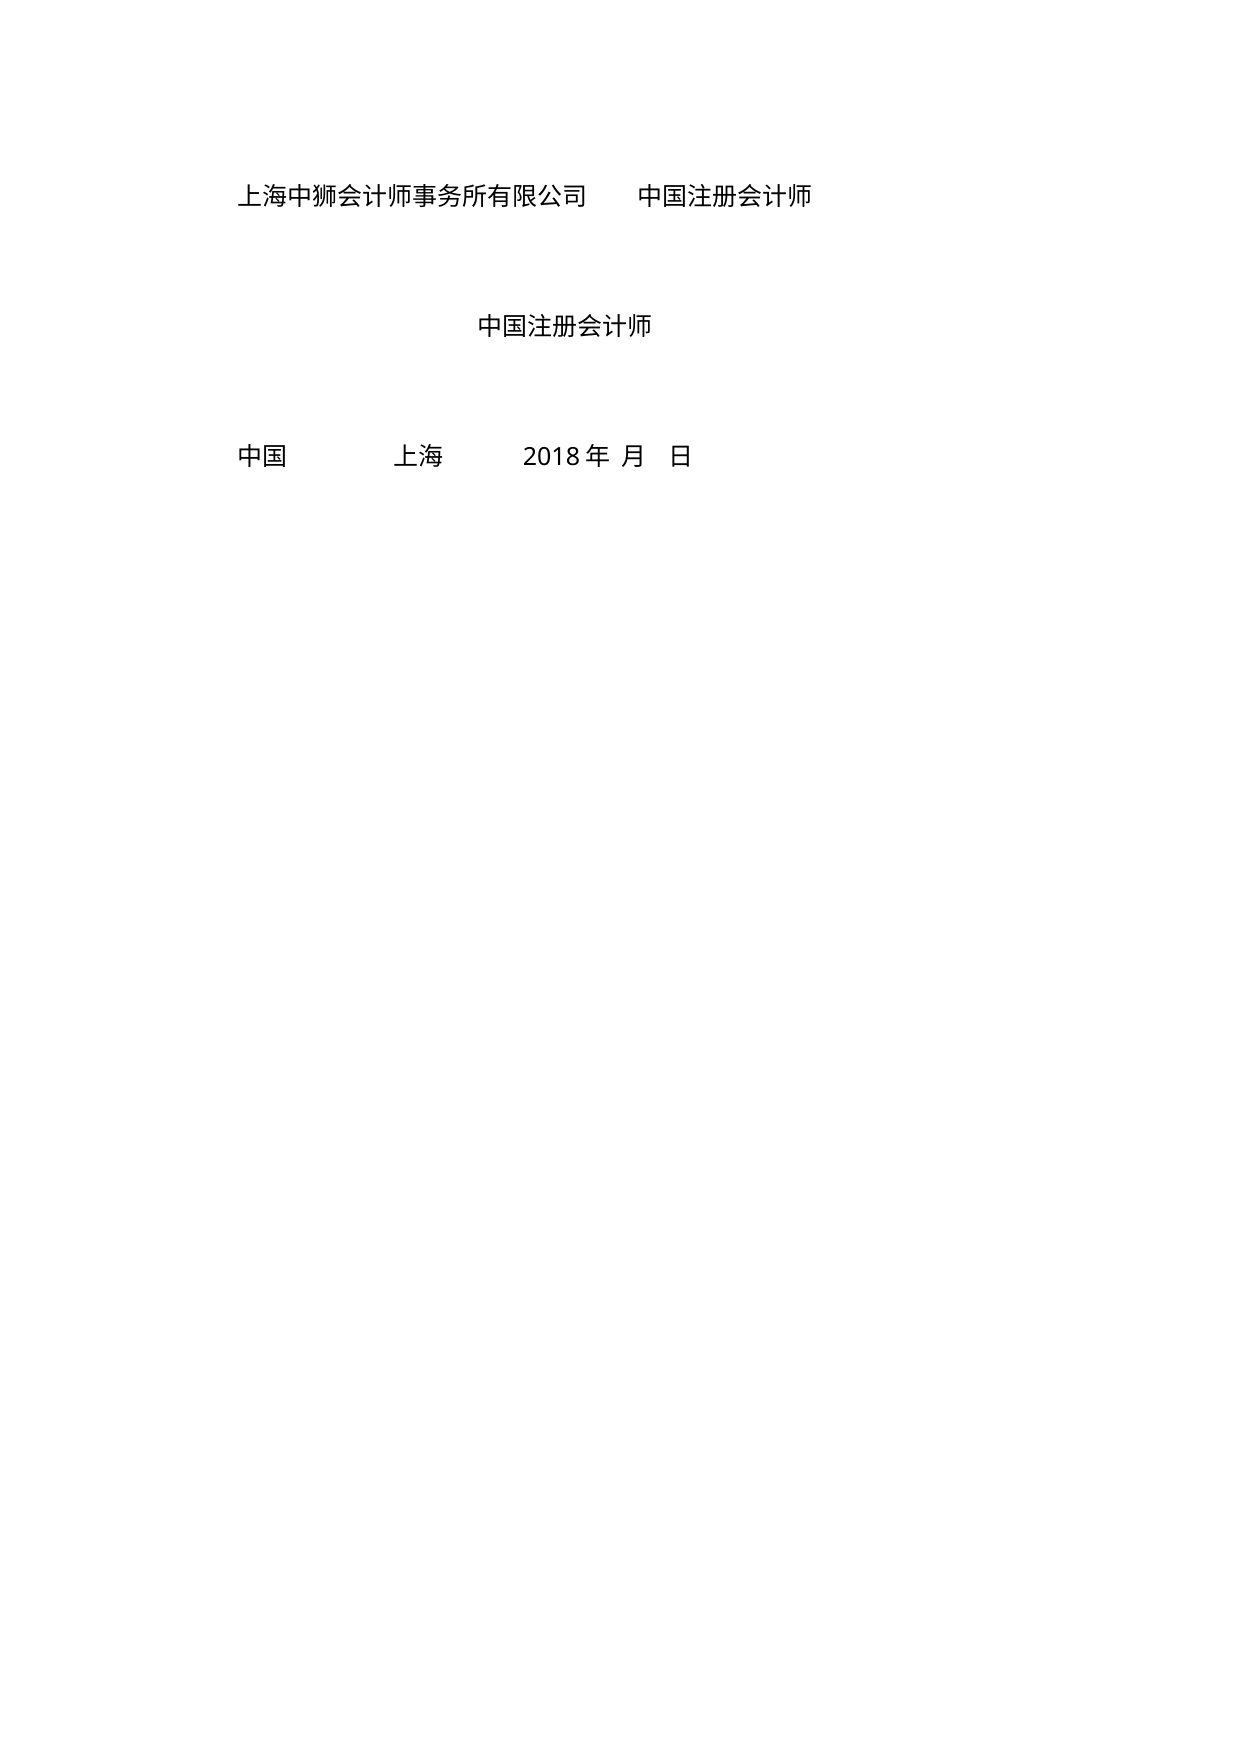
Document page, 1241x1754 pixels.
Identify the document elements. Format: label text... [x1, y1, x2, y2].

text 上海中狮会计师事务所有限公司 中国注册会计师 [187, 162, 1028, 227]
text 中国注册会计师 [187, 292, 1028, 357]
text 中国 上海 2018年 月 日 [187, 422, 1028, 487]
